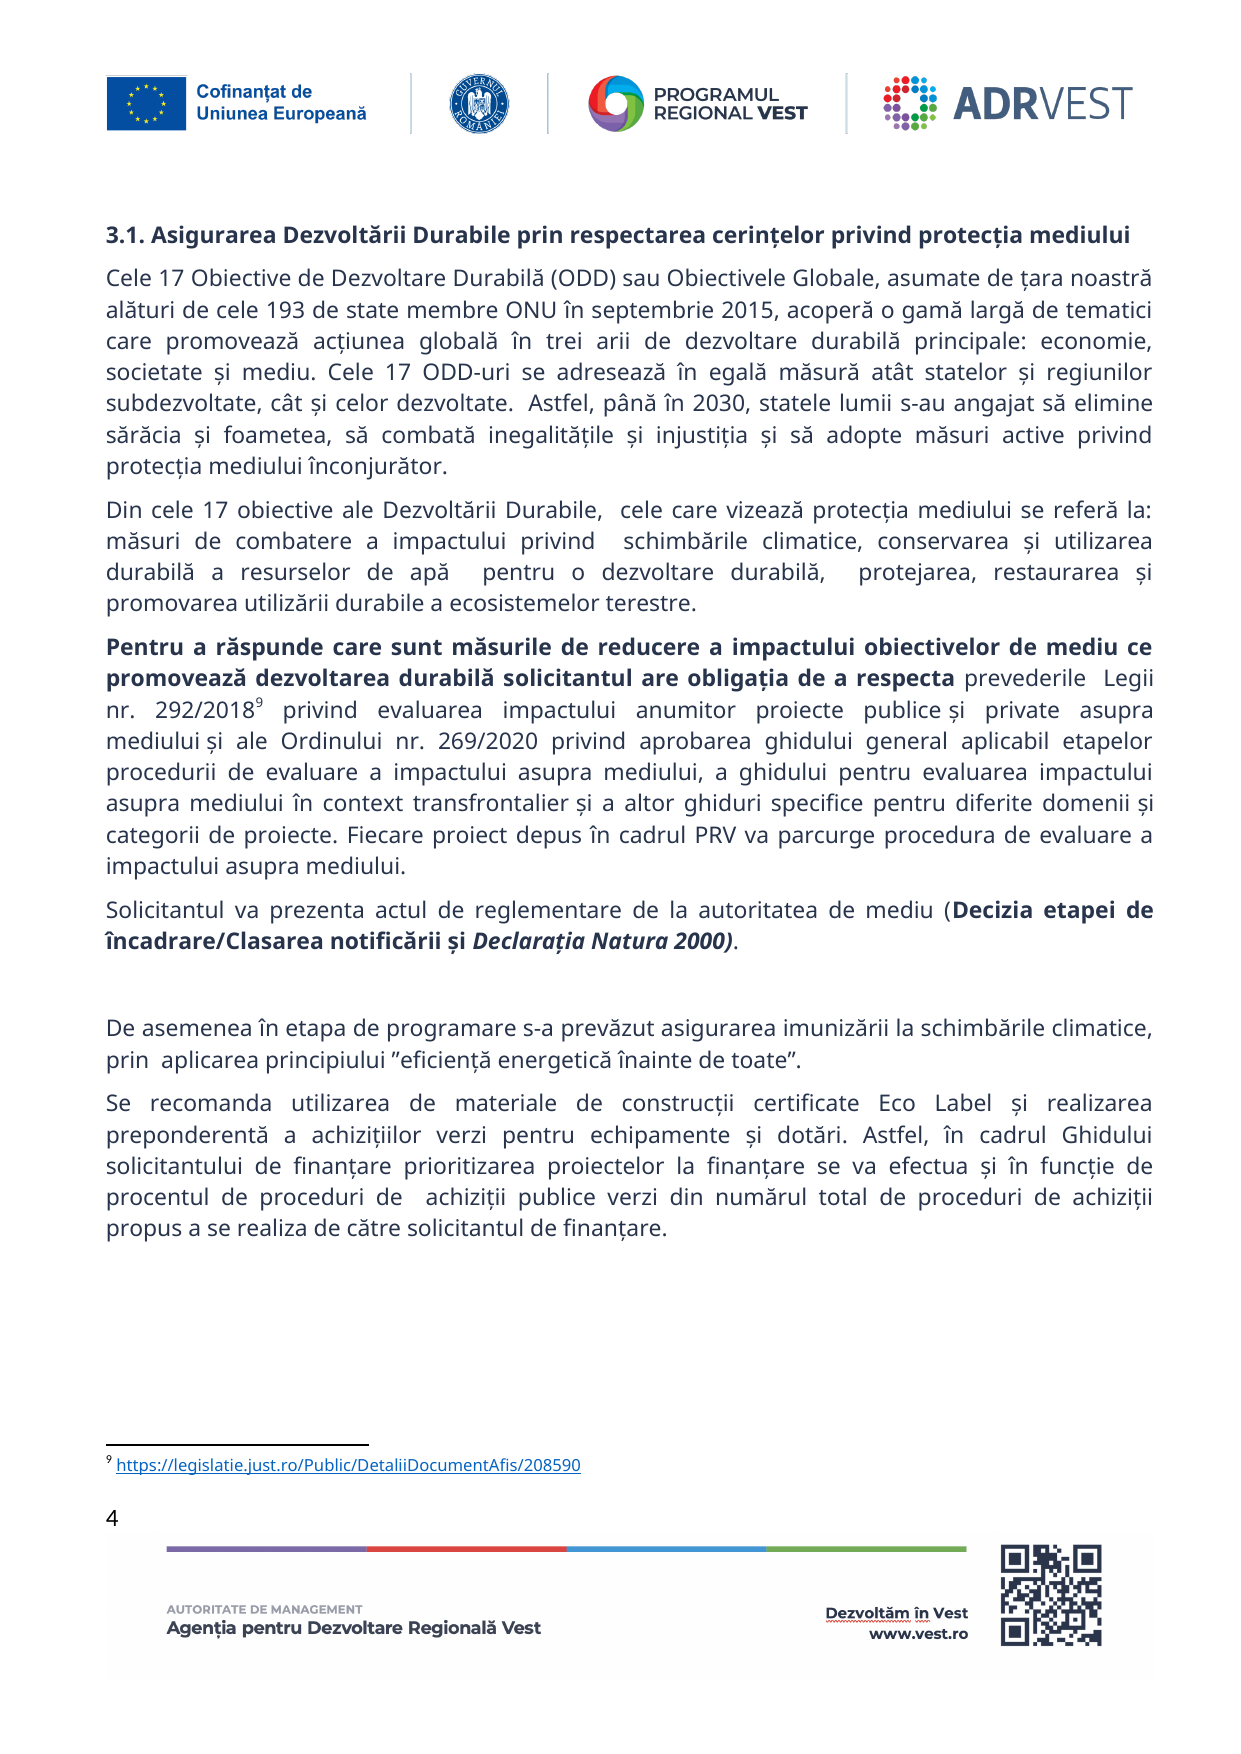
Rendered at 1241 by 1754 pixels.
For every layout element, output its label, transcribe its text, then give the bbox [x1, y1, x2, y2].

picture [105, 73, 1133, 134]
subtitle Din cele 17 obiective ale Dezvoltării Durabile, cele care vizează protecția mediului se referă la: măsuri de combatere a impactului privind schimbările climatice, conservarea și utilizarea durabilă a resurselor de apă pentru o dezvoltare durabilă, protejarea, restaurarea și promovarea utilizării durabile a ecosistemelor terestre. [106, 493, 1154, 618]
text Pentru a răspunde care sunt măsurile de reducere a impactului obiectivelor de mediu ce promovează dezvoltarea durabilă solicitantul are obligația de a respecta prevederile Legii nr. 292/2018 privind evaluarea impactului anumitor proiecte publice şi private asupra mediului și ale Ordinului nr. 269/2020 privind aprobarea ghidului general aplicabil etapelor procedurii de evaluare a impactului asupra mediului, a ghidului pentru evaluarea impactului asupra mediului în context transfrontalier şi a altor ghiduri specifice pentru diferite domenii şi categorii de proiecte. Fiecare proiect depus în cadrul PRV va parcurge procedura de evaluare a impactului asupra mediului. [106, 631, 1154, 881]
text Solicitantul va prezenta actul de reglementare de la autoritatea de mediu (Decizia etapei de încadrare/Clasarea notificării și Declarația Natura 2000). [106, 893, 1154, 956]
text Se recomanda utilizarea de materiale de construcții certificate Eco Label și realizarea preponderentă a achizițiilor verzi pentru echipamente și dotări. Astfel, în cadrul Ghidului solicitantului de finanțare prioritizarea proiectelor la finanțare se va efectua și în funcție de procentul de proceduri de achiziții publice verzi din numărul total de proceduri de achiziții propus a se realiza de către solicitantul de finanțare. [106, 1087, 1154, 1243]
text De asemenea în etapa de programare s-a prevăzut asigurarea imunizării la schimbările climatice, prin aplicarea principiului ”eficiență energetică înainte de toate”. [106, 1012, 1154, 1075]
subtitle 3.1. Asigurarea Dezvoltării Durabile prin respectarea cerințelor privind protecția mediului [106, 218, 1154, 250]
subtitle Cele 17 Obiective de Dezvoltare Durabilă (ODD) sau Obiectivele Globale, asumate de țara noastră alături de cele 193 de state membre ONU în septembrie 2015, acoperă o gamă largă de tematici care promovează acțiunea globală în trei arii de dezvoltare durabilă principale: economie, societate și mediu. Cele 17 ODD-uri se adresează în egală măsură atât statelor și regiunilor subdezvoltate, cât și celor dezvoltate. Astfel, până în 2030, statele lumii s-au angajat să elimine sărăcia și foametea, să combată inegalitățile și injustiția și să adopte măsuri active privind protecția mediului înconjurător. [106, 262, 1154, 481]
picture [105, 1532, 1154, 1681]
